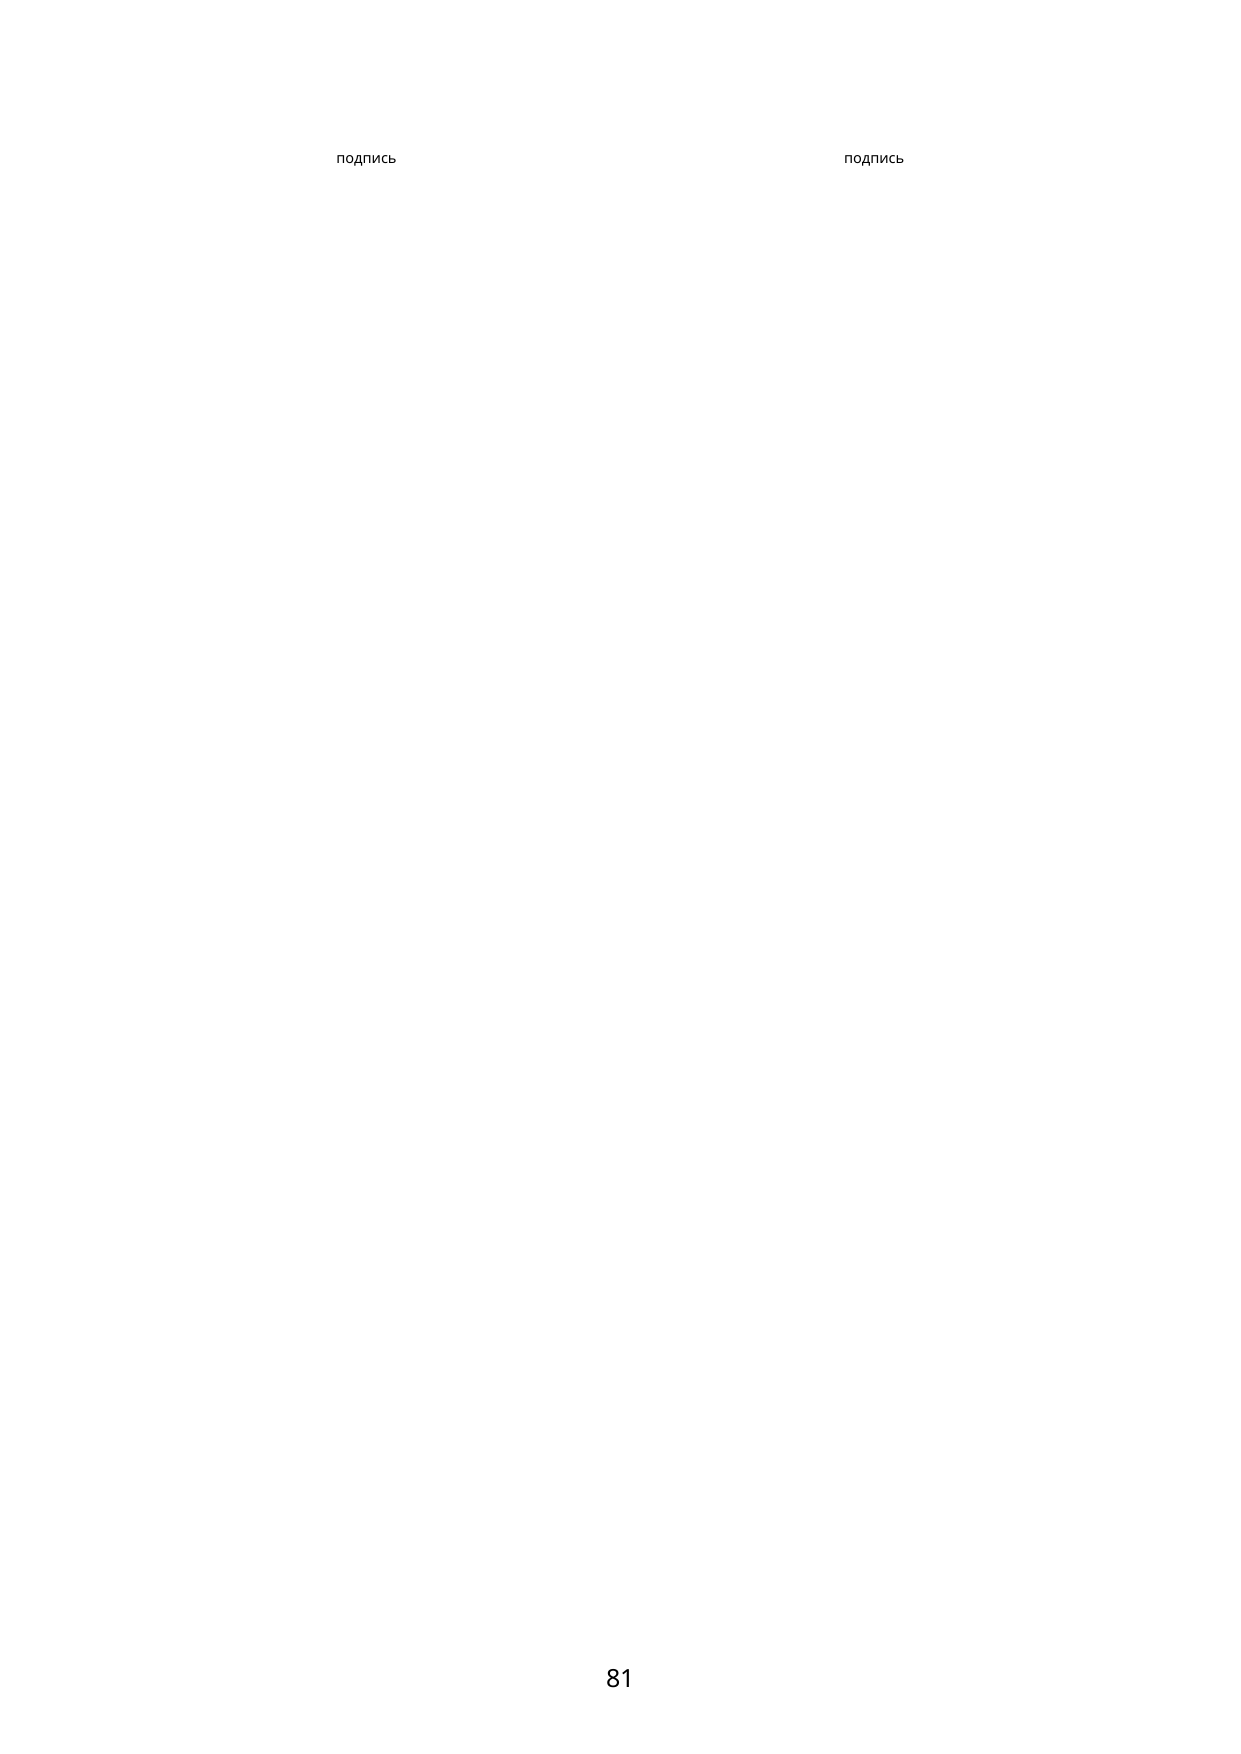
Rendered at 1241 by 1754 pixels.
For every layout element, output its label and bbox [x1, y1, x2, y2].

table_cell [112, 148, 620, 198]
table_cell [620, 148, 1128, 198]
